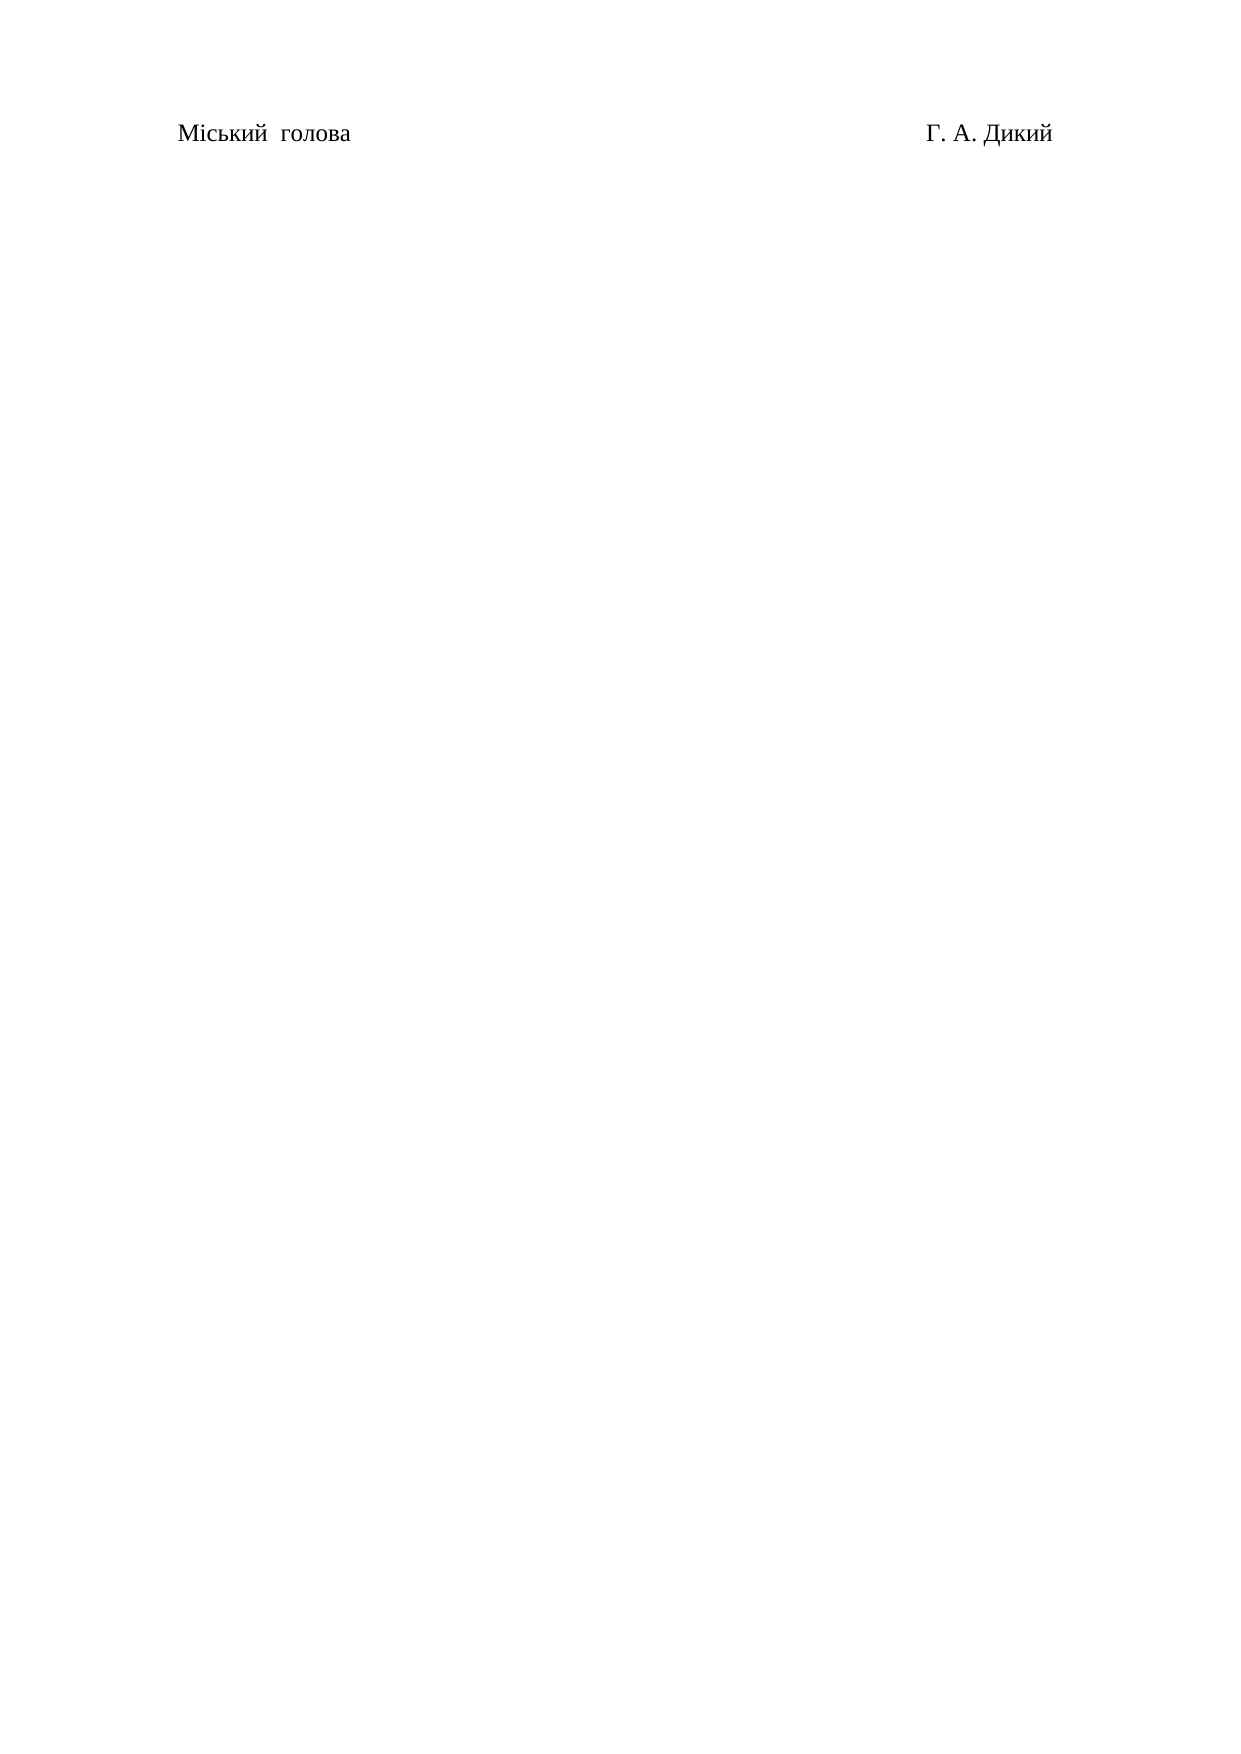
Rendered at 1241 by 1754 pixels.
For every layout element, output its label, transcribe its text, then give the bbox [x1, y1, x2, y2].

text Міський голова Г. А. Дикий [177, 118, 1181, 147]
